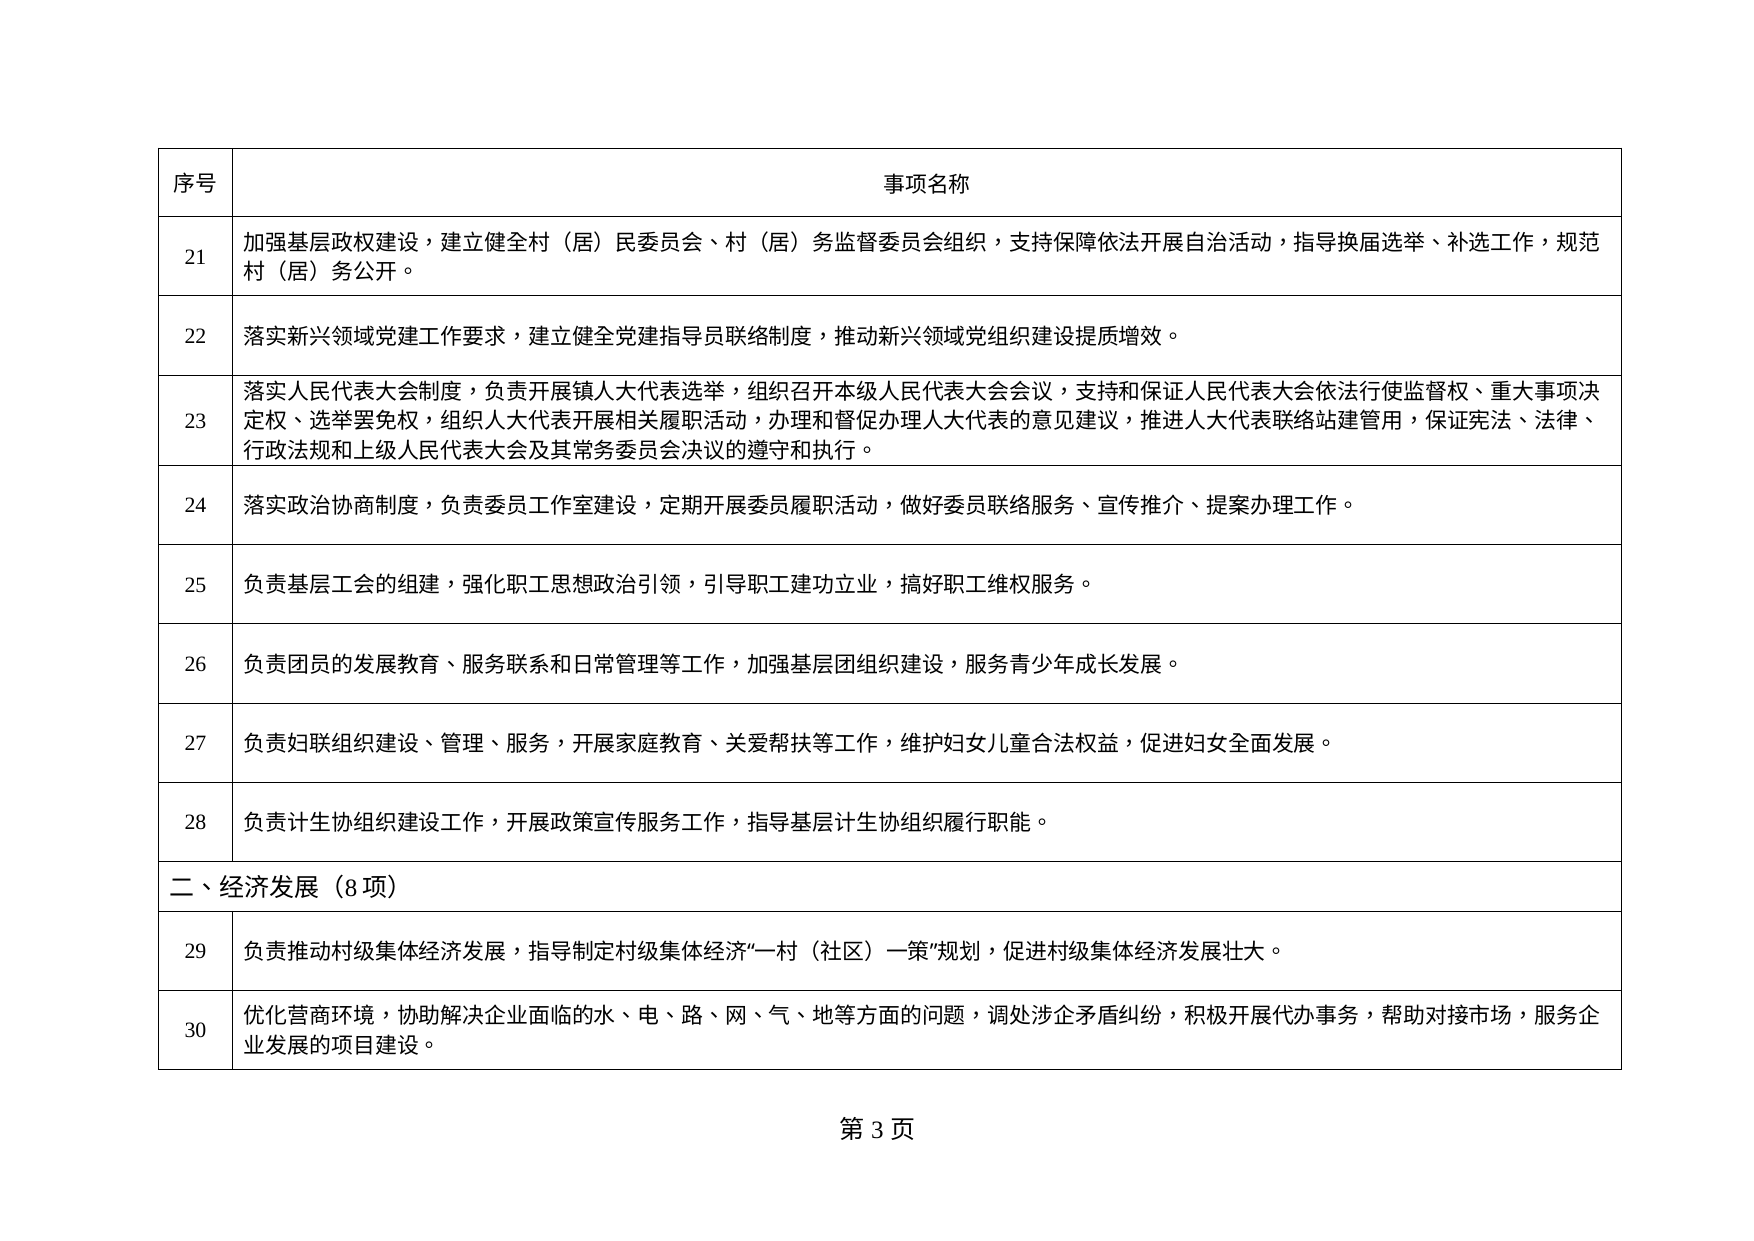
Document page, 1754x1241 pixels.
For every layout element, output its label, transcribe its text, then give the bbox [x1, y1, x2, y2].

table_cell 29 [159, 912, 232, 990]
table_cell 22 [159, 296, 232, 374]
table_cell 二、经济发展（8项） [159, 862, 1621, 911]
table_cell 加强基层政权建设，建立健全村（居）民委员会、村（居）务监督委员会组织，支持保障依法开展自治活动，指导换届选举、补选工作，规范村（居）务公开。 [233, 217, 1621, 295]
table_cell 落实政治协商制度，负责委员工作室建设，定期开展委员履职活动，做好委员联络服务、宣传推介、提案办理工作。 [233, 466, 1621, 544]
table_header 事项名称 [233, 149, 1621, 216]
table_cell 21 [159, 217, 232, 295]
table_cell 优化营商环境，协助解决企业面临的水、电、路、网、气、地等方面的问题，调处涉企矛盾纠纷，积极开展代办事务，帮助对接市场，服务企业发展的项目建设。 [233, 991, 1621, 1069]
table_cell 23 [159, 376, 232, 465]
table_cell 负责基层工会的组建，强化职工思想政治引领，引导职工建功立业，搞好职工维权服务。 [233, 545, 1621, 623]
table_cell 24 [159, 466, 232, 544]
table_cell 28 [159, 783, 232, 861]
table_cell 26 [159, 624, 232, 702]
table_cell 落实人民代表大会制度，负责开展镇人大代表选举，组织召开本级人民代表大会会议，支持和保证人民代表大会依法行使监督权、重大事项决定权、选举罢免权，组织人大代表开展相关履职活动，办理和督促办理人大代表的意见建议，推进人大代表联络站建管用，保证宪法、法律、行政法规和上级人民代表大会及其常务委员会决议的遵守和执行。 [233, 376, 1621, 465]
table_cell 30 [159, 991, 232, 1069]
table_cell 25 [159, 545, 232, 623]
table_cell 27 [159, 704, 232, 782]
table_cell 负责推动村级集体经济发展，指导制定村级集体经济“一村（社区）一策”规划，促进村级集体经济发展壮大。 [233, 912, 1621, 990]
table_cell 负责团员的发展教育、服务联系和日常管理等工作，加强基层团组织建设，服务青少年成长发展。 [233, 624, 1621, 702]
table_cell 负责妇联组织建设、管理、服务，开展家庭教育、关爱帮扶等工作，维护妇女儿童合法权益，促进妇女全面发展。 [233, 704, 1621, 782]
table_cell 负责计生协组织建设工作，开展政策宣传服务工作，指导基层计生协组织履行职能。 [233, 783, 1621, 861]
table_header 序号 [159, 149, 232, 216]
table_cell 落实新兴领域党建工作要求，建立健全党建指导员联络制度，推动新兴领域党组织建设提质增效。 [233, 296, 1621, 374]
